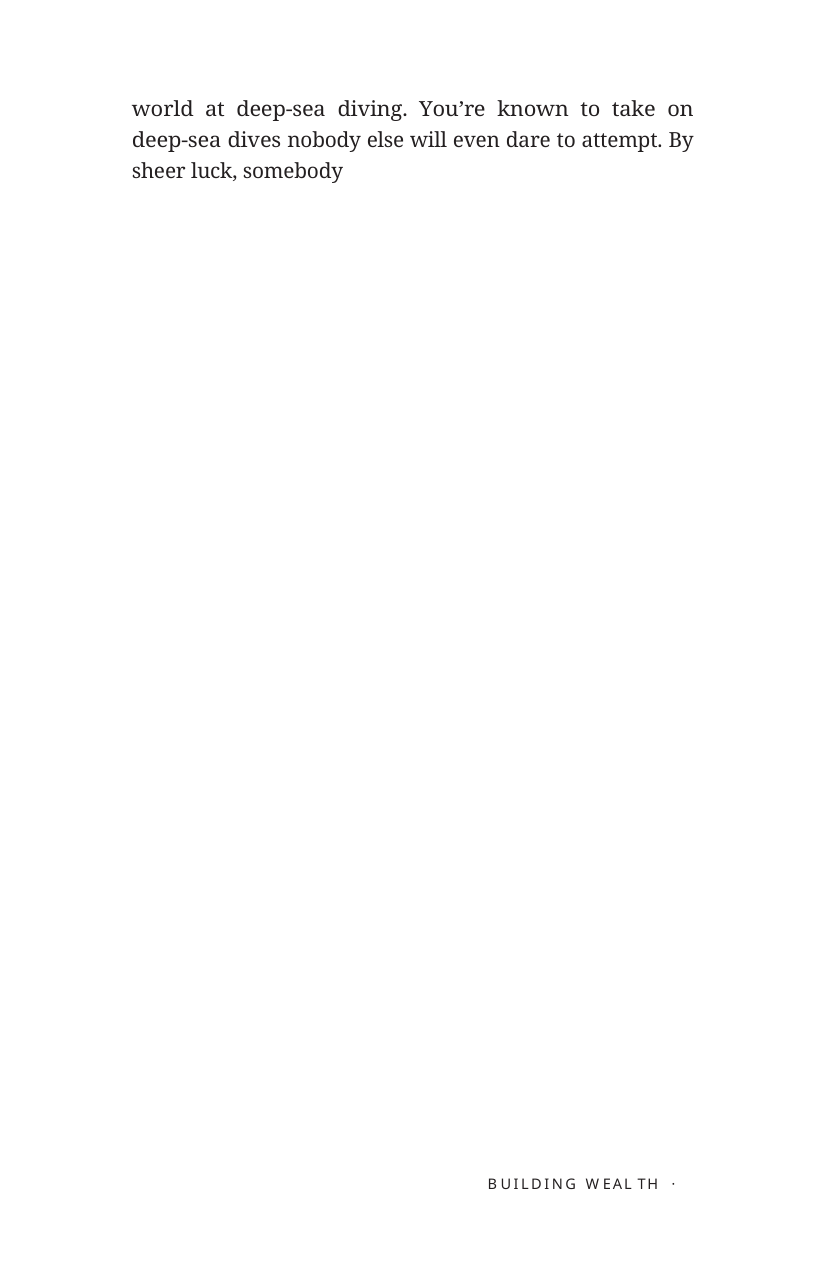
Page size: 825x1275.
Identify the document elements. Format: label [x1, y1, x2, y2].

text [131, 94, 694, 185]
